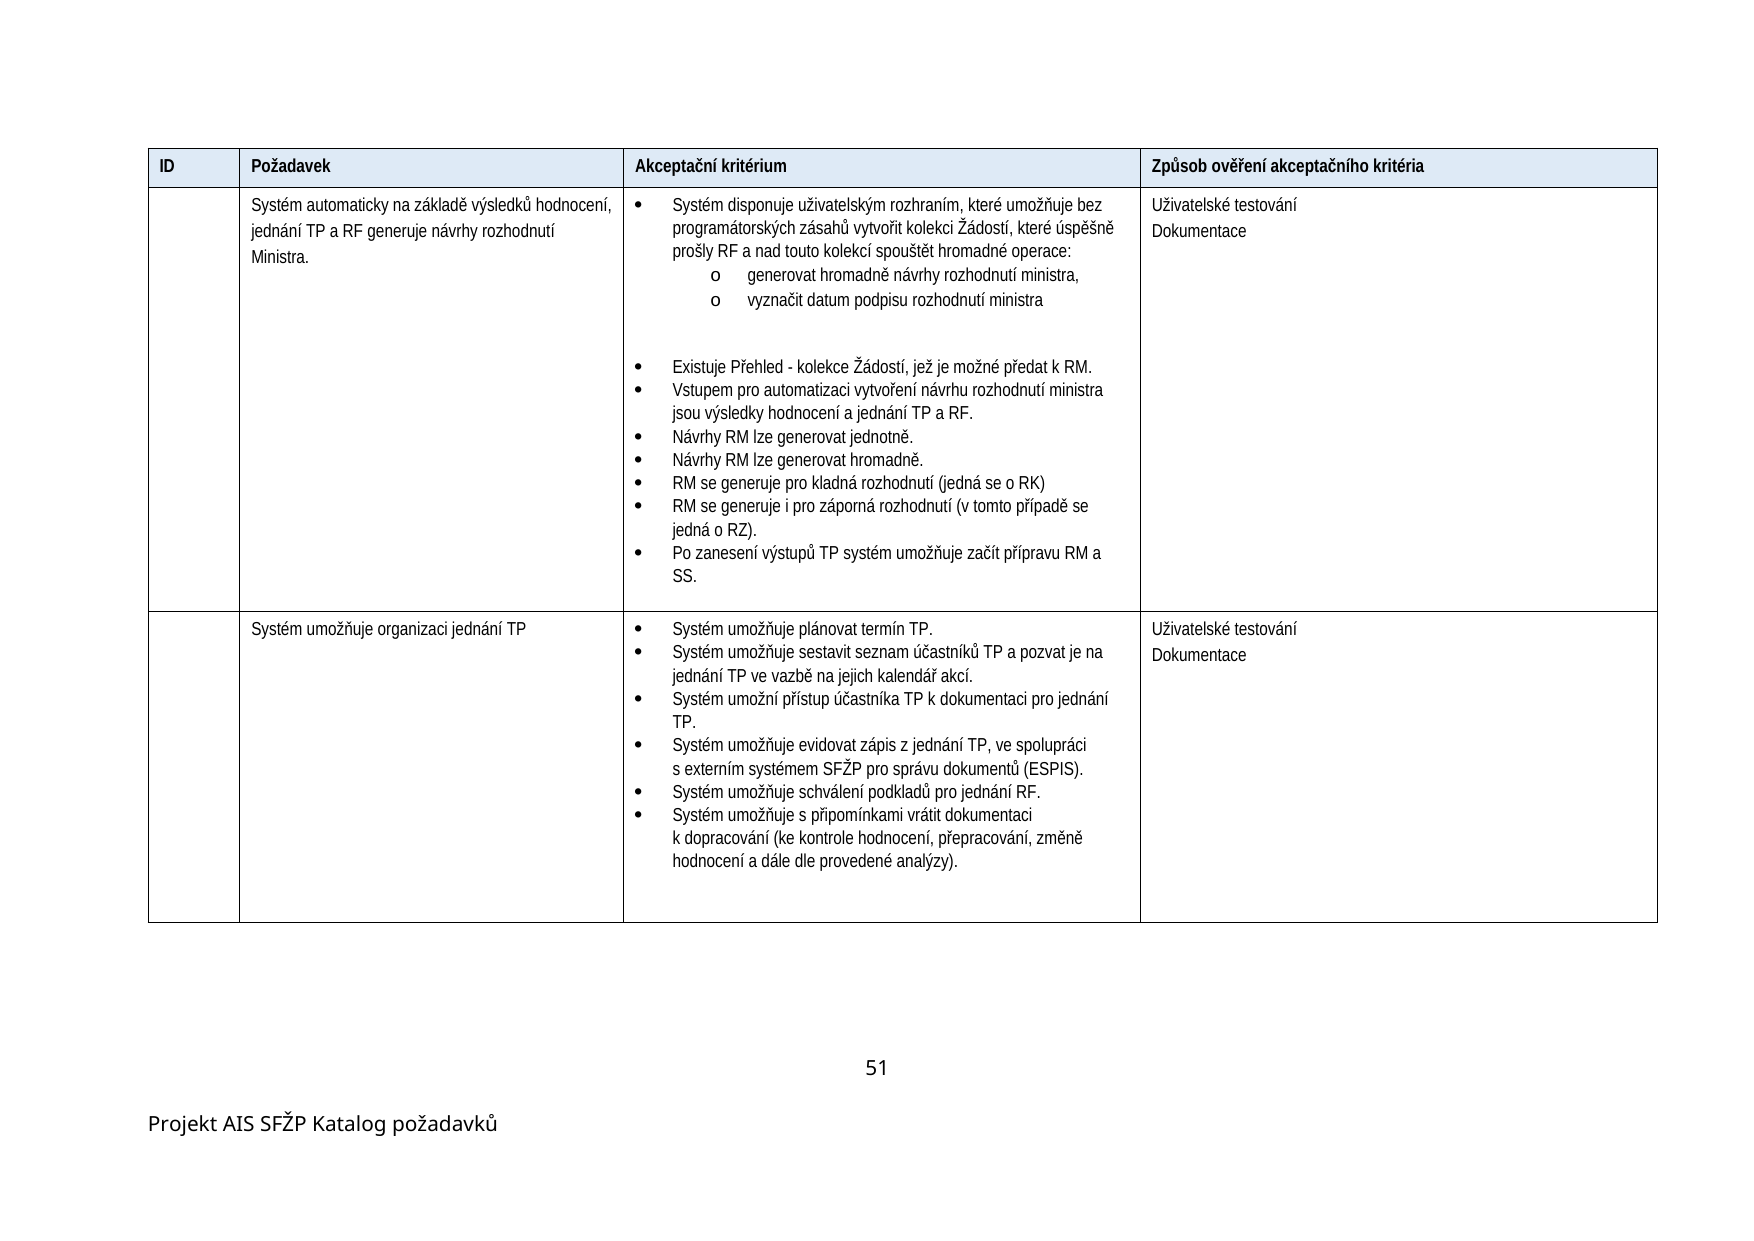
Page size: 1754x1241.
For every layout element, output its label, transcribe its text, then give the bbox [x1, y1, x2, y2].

table_header Akceptační kritérium [624, 149, 1140, 187]
table_cell Systém automaticky na základě výsledků hodnocení, jednání TP a RF generuje návrhy rozhodnutí Ministra. [240, 188, 623, 611]
table_header ID [149, 149, 239, 187]
table_cell [149, 612, 239, 922]
table_cell Uživatelské testování Dokumentace [1141, 612, 1657, 922]
table_cell Systém umožňuje plánovat termín TP. Systém umožňuje sestavit seznam účastníků TP a pozvat je na jednání TP ve vazbě na jejich kalendář akcí. Systém umožní přístup účastníka TP k dokumentaci pro jednání TP. Systém umožňuje evidovat zápis z jednání TP, ve spolupráci s externím systémem SFŽP pro správu dokumentů (ESPIS). Systém umožňuje schválení podkladů pro jednání RF. Systém umožňuje s připomínkami vrátit dokumentaci k dopracování (ke kontrole hodnocení, přepracování, změně hodnocení a dále dle provedené analýzy). [624, 612, 1140, 922]
table_header Požadavek [240, 149, 623, 187]
table_cell Systém umožňuje organizaci jednání TP [240, 612, 623, 922]
table_cell [149, 188, 239, 611]
table_cell Uživatelské testování Dokumentace [1141, 188, 1657, 611]
table_header Způsob ověření akceptačního kritéria [1141, 149, 1657, 187]
table_cell Systém disponuje uživatelským rozhraním, které umožňuje bez programátorských zásahů vytvořit kolekci Žádostí, které úspěšně prošly RF a nad touto kolekcí spouštět hromadné operace: generovat hromadně návrhy rozhodnutí ministra, vyznačit datum podpisu rozhodnutí ministra Existuje Přehled - kolekce Žádostí, jež je možné předat k RM. Vstupem pro automatizaci vytvoření návrhu rozhodnutí ministra jsou výsledky hodnocení a jednání TP a RF. Návrhy RM lze generovat jednotně. Návrhy RM lze generovat hromadně. RM se generuje pro kladná rozhodnutí (jedná se o RK) RM se generuje i pro záporná rozhodnutí (v tomto případě se jedná o RZ). Po zanesení výstupů TP systém umožňuje začít přípravu RM a SS. [624, 188, 1140, 611]
